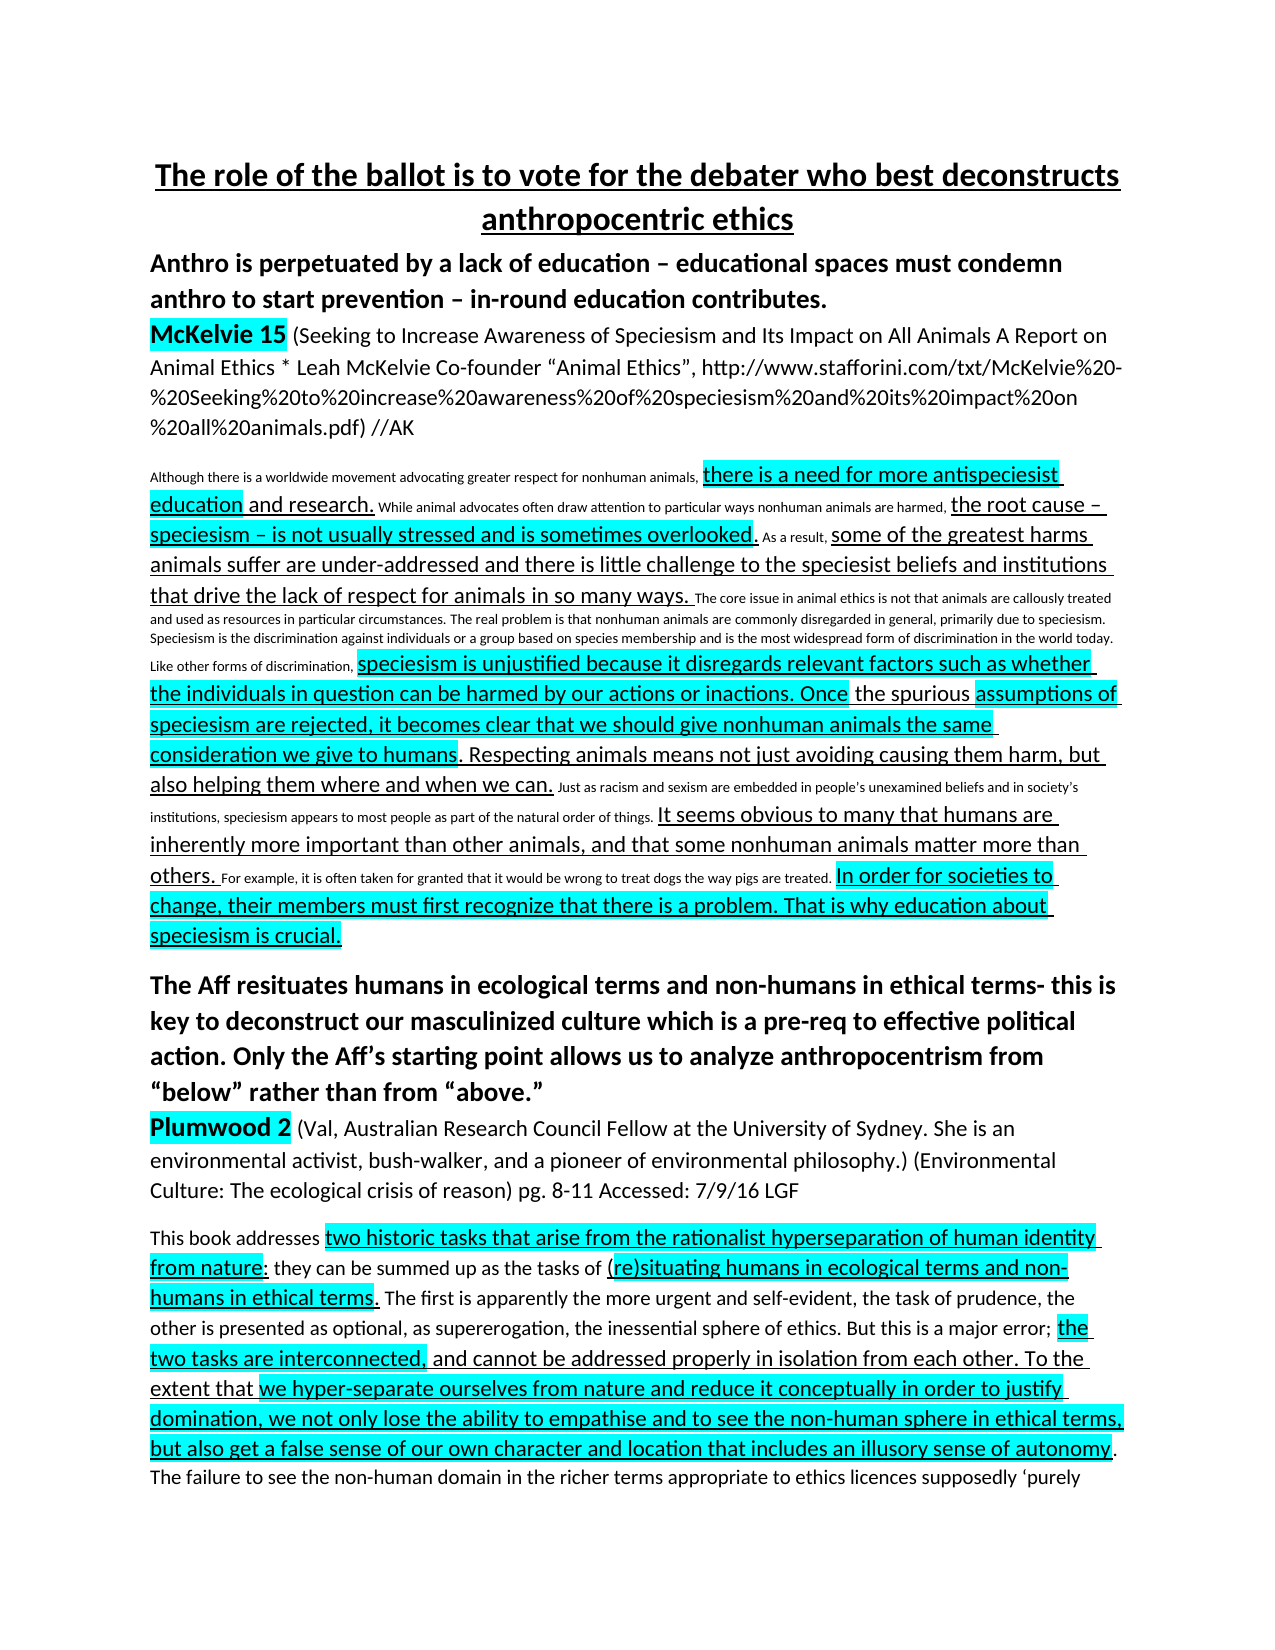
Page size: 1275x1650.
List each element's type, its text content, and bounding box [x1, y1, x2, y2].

text McKelvie 15 (Seeking to Increase Awareness of Speciesism and Its Impact on All Animals A Report on Animal Ethics * Leah McKelvie Co-founder “Animal Ethics”, http://www.stafforini.com/txt/McKelvie%20-%20Seeking%20to%20increase%20awareness%20of%20speciesism%20and%20its%20impact%20on%20all%20animals.pdf) //AK [150, 317, 1125, 441]
subtitle The Aff resituates humans in ecological terms and non-humans in ethical terms- this is key to deconstruct our masculinized culture which is a pre-req to effective political action. Only the Aff’s starting point allows us to analyze anthropocentrism from “below” rather than from “above.” [150, 968, 1125, 1108]
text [150, 1223, 1125, 1490]
text Although there is a worldwide movement advocating greater respect for nonhuman animals, there is a need for more antispeciesist education and research. While animal advocates often draw attention to particular ways nonhuman animals are harmed, the root cause – speciesism – is not usually stressed and is sometimes overlooked. As a result, some of the greatest harms animals suffer are under-addressed and there is little challenge to the speciesist beliefs and institutions that drive the lack of respect for animals in so many ways. The core issue in animal ethics is not that animals are callously treated and used as resources in particular circumstances. The real problem is that nonhuman animals are commonly disregarded in general, primarily due to speciesism. Speciesism is the discrimination against individuals or a group based on species membership and is the most widespread form of discrimination in the world today. Like other forms of discrimination, speciesism is unjustified because it disregards relevant factors such as whether the individuals in question can be harmed by our actions or inactions. Once the spurious assumptions of speciesism are rejected, it becomes clear that we should give nonhuman animals the same consideration we give to humans. Respecting animals means not just avoiding causing them harm, but also helping them where and when we can. Just as racism and sexism are embedded in people’s unexamined beliefs and in society’s institutions, speciesism appears to most people as part of the natural order of things. It seems obvious to many that humans are inherently more important than other animals, and that some nonhuman animals matter more than others. For example, it is often taken for granted that it would be wrong to treat dogs the way pigs are treated. In order for societies to change, their members must first recognize that there is a problem. That is why education about speciesism is crucial. [150, 460, 1125, 949]
subtitle The role of the ballot is to vote for the debater who best deconstructs anthropocentric ethics [150, 154, 1125, 239]
text Plumwood 2 (Val, Australian Research Council Fellow at the University of Sydney. She is an environmental activist, bush-walker, and a pioneer of environmental philosophy.) (Environmental Culture: The ecological crisis of reason) pg. 8-11 Accessed: 7/9/16 LGF [150, 1111, 1125, 1204]
subtitle Anthro is perpetuated by a lack of education – educational spaces must condemn anthro to start prevention – in-round education contributes. [150, 246, 1125, 315]
